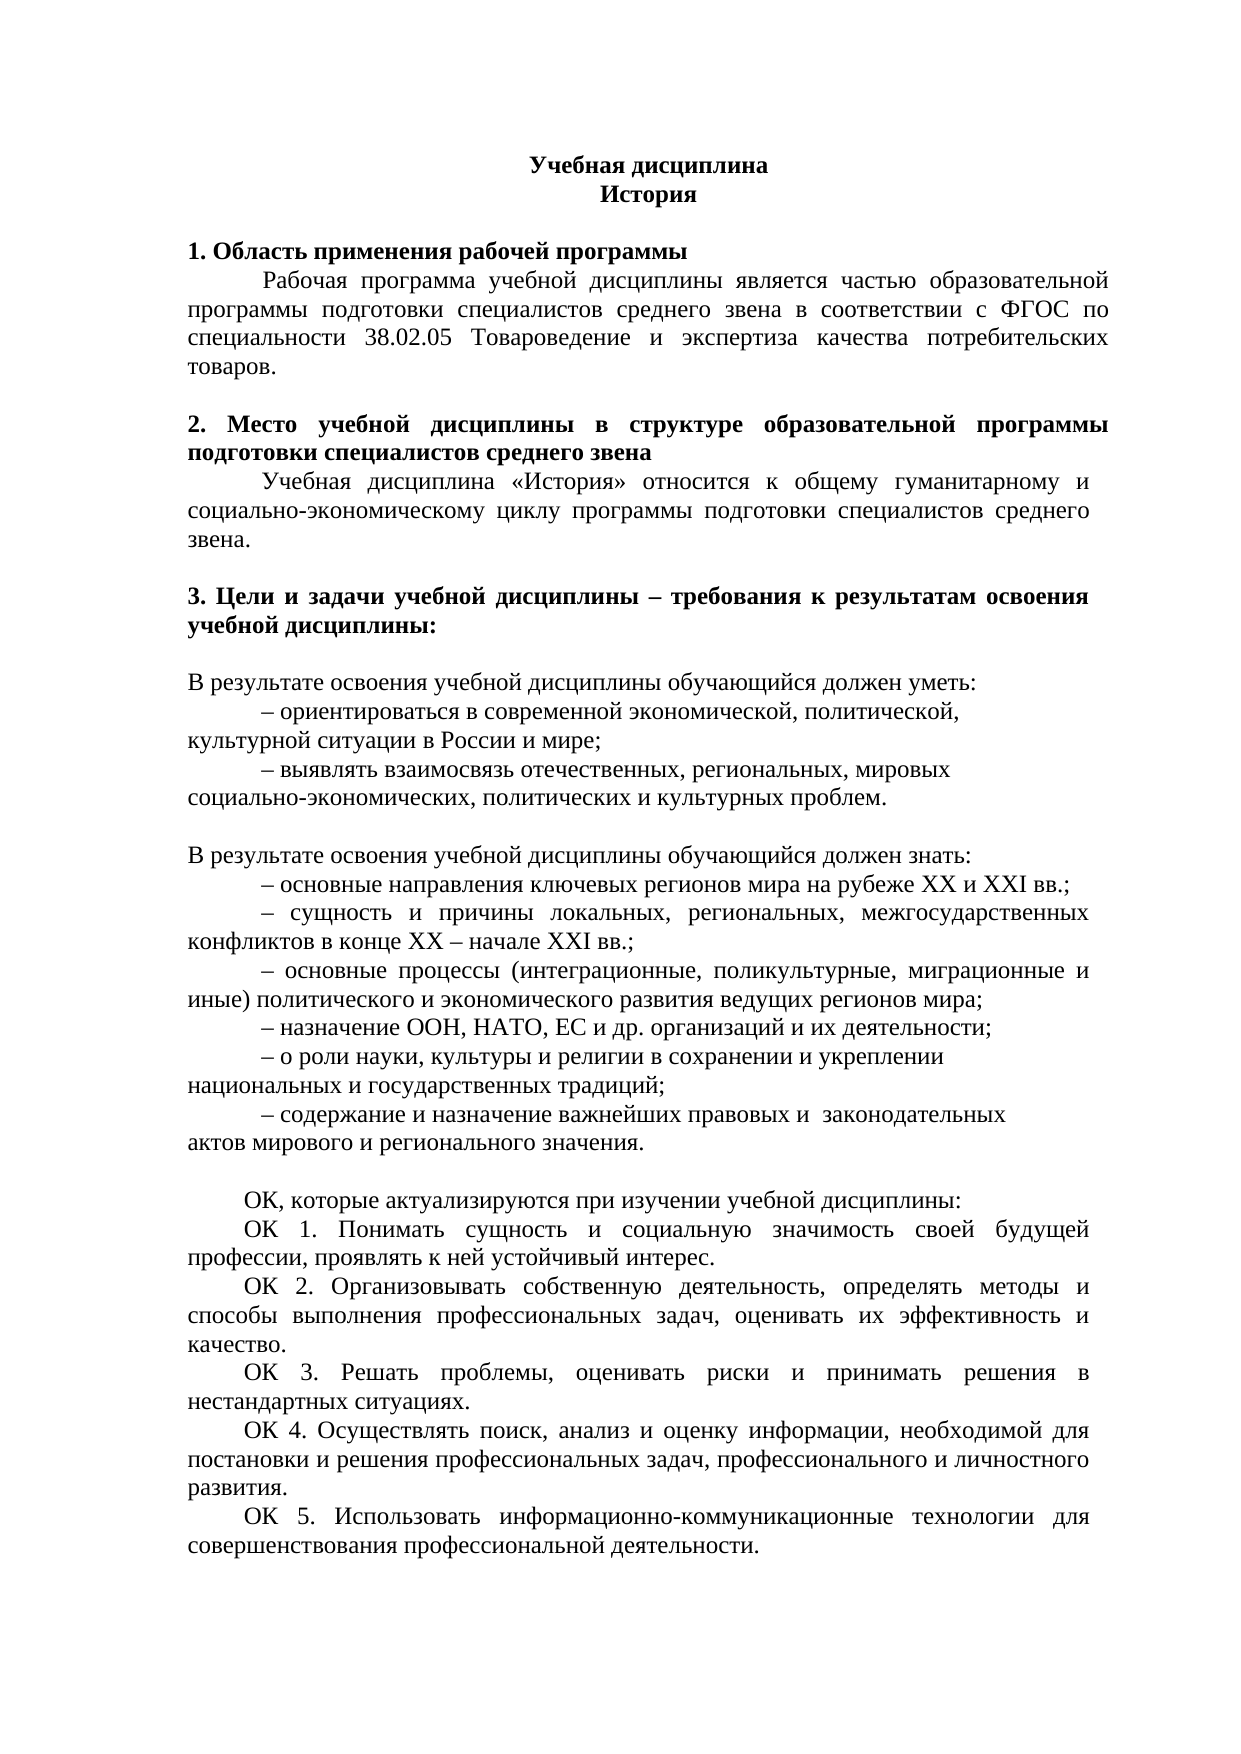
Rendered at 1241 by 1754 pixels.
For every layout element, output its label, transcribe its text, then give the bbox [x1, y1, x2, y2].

text – содержание и назначение важнейших правовых и законодательных [187, 1099, 1090, 1127]
text 1. Область применения рабочей программы [187, 236, 1109, 265]
text 2. Место учебной дисциплины в структуре образовательной программы подготовки специалистов среднего звена [187, 409, 1109, 466]
text – выявлять взаимосвязь отечественных, региональных, мировых [187, 754, 1090, 782]
text Учебная дисциплина [187, 150, 1109, 179]
text – сущность и причины локальных, региональных, межгосударственных конфликтов в конце XX – начале XXI вв.; [187, 897, 1090, 955]
text В результате освоения учебной дисциплины обучающийся должен знать: [187, 840, 1090, 869]
text – ориентироваться в современной экономической, политической, [187, 696, 1090, 725]
text 3. Цели и задачи учебной дисциплины – требования к результатам освоения учебной дисциплины: [187, 581, 1090, 639]
text культурной ситуации в России и мире; [187, 725, 1090, 754]
text Учебная дисциплина «История» относится к общему гуманитарному и социально-экономическому циклу программы подготовки специалистов среднего звена. [187, 466, 1090, 552]
text ОК, которые актуализируются при изучении учебной дисциплины: [187, 1185, 1090, 1214]
text социально-экономических, политических и культурных проблем. [187, 782, 1090, 811]
text ОК 4. Осуществлять поиск, анализ и оценку информации, необходимой для постановки и решения профессиональных задач, профессионального и личностного развития. [187, 1415, 1090, 1501]
text Рабочая программа учебной дисциплины является частью образовательной программы подготовки специалистов среднего звена в соответствии с ФГОС по специальности 38.02.05 Товароведение и экспертиза качества потребительских товаров. [187, 265, 1109, 380]
text актов мирового и регионального значения. [187, 1127, 1090, 1156]
text – назначение ООН, НАТО, ЕС и др. организаций и их деятельности; [187, 1012, 1090, 1041]
text национальных и государственных традиций; [187, 1070, 1090, 1099]
text – основные процессы (интеграционные, поликультурные, миграционные и иные) политического и экономического развития ведущих регионов мира; [187, 955, 1090, 1012]
text В результате освоения учебной дисциплины обучающийся должен уметь: [187, 667, 1090, 696]
text – о роли науки, культуры и религии в сохранении и укреплении [187, 1041, 1090, 1070]
text ОК 1. Понимать сущность и социальную значимость своей будущей профессии, проявлять к ней устойчивый интерес. [187, 1214, 1090, 1271]
text ОК 5. Использовать информационно-коммуникационные технологии для совершенствования профессиональной деятельности. [187, 1501, 1090, 1559]
text ОК 2. Организовывать собственную деятельность, определять методы и способы выполнения профессиональных задач, оценивать их эффективность и качество. [187, 1271, 1090, 1357]
text ОК 3. Решать проблемы, оценивать риски и принимать решения в нестандартных ситуациях. [187, 1357, 1090, 1415]
text – основные направления ключевых регионов мира на рубеже XX и XXI вв.; [187, 869, 1090, 897]
text История [187, 179, 1109, 207]
